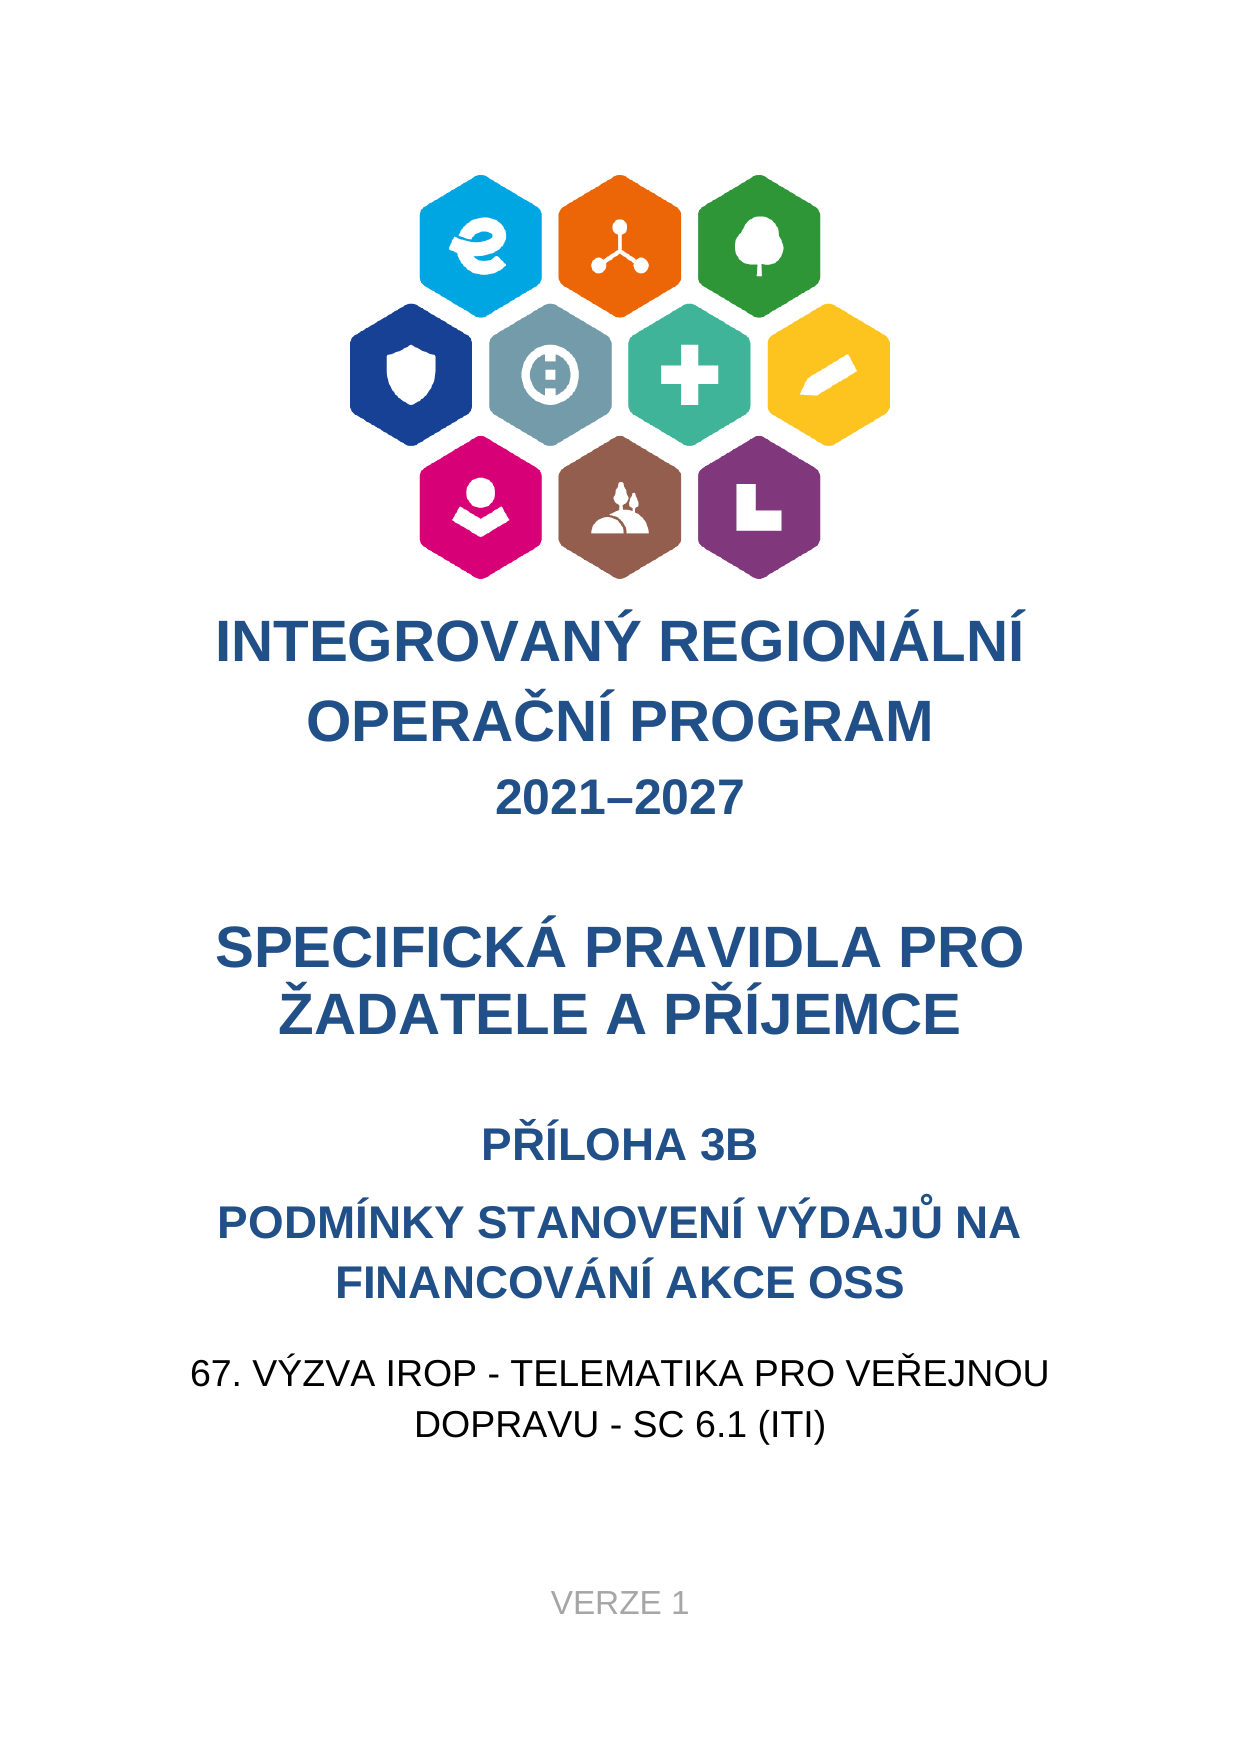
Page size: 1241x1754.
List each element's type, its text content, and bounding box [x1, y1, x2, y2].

text 67. výzva irop - Telematika PRO VEŘEJNOU DOPRAVU - SC 6.1 (ITI) [148, 1351, 1093, 1446]
picture [323, 158, 916, 607]
text 2021–2027 [148, 768, 1093, 825]
text verze 1 [148, 1583, 1093, 1622]
text PodMÍNKY STAnovení výdajů na financování akce OSS [148, 1195, 1093, 1309]
text SPECIFICKÁ PRAVIDLA PRO ŽADATELE A PŘÍJEMCE [148, 913, 1093, 1047]
text PŘÍLOHA 3B [148, 1118, 1093, 1170]
